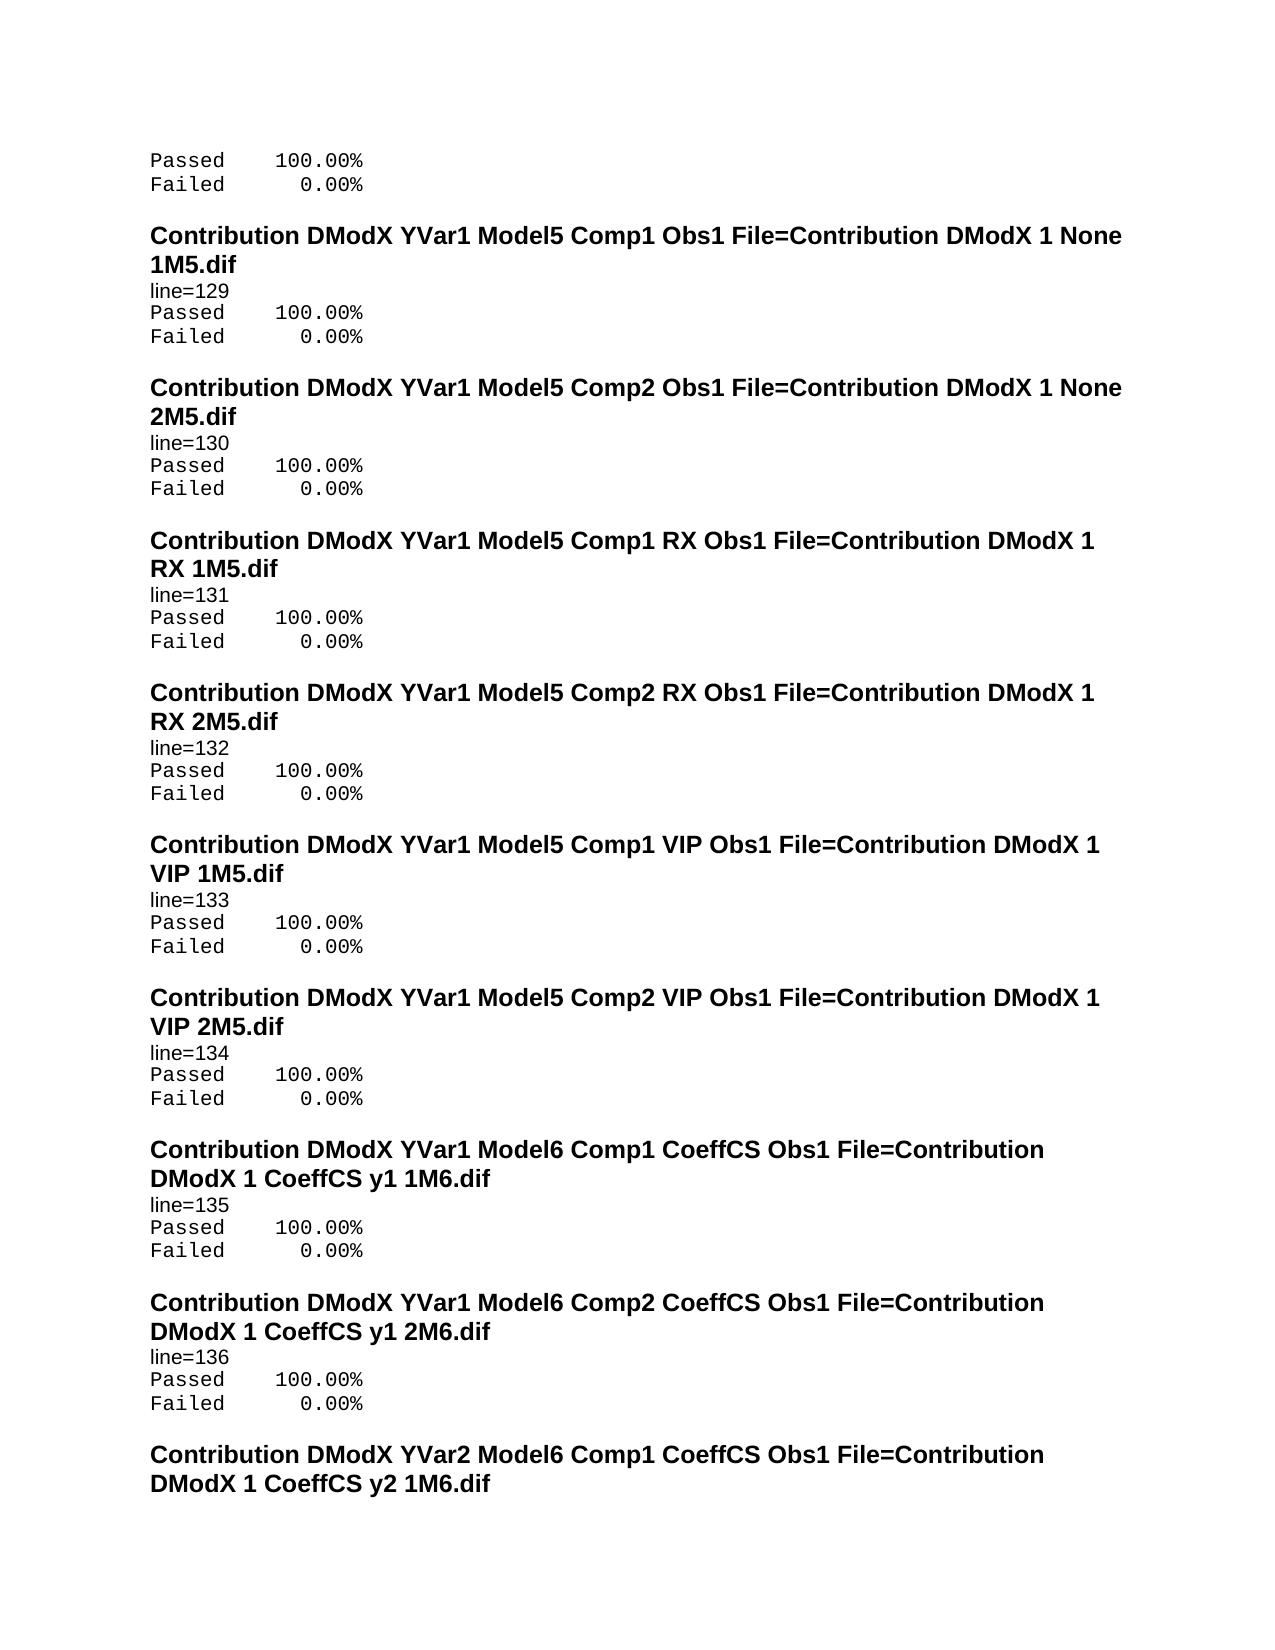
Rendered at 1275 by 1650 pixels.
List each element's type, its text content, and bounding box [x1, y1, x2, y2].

text Contribution DModX YVar1 Model6 Comp1 CoeffCS Obs1 File=Contribution DModX 1 CoeffCS y1 1M6.dif [150, 1135, 1125, 1193]
text line=131 [150, 583, 1125, 607]
text line=132 [150, 736, 1125, 759]
text line=129 [150, 278, 1125, 302]
text line=133 [150, 888, 1125, 912]
text Passed 100.00% [150, 759, 1125, 783]
text line=130 [150, 431, 1125, 455]
text line=135 [150, 1193, 1125, 1217]
text line=134 [150, 1040, 1125, 1064]
text Failed 0.00% [150, 1240, 1125, 1264]
text Passed 100.00% [150, 912, 1125, 936]
text Contribution DModX YVar1 Model5 Comp1 Obs1 File=Contribution DModX 1 None 1M5.dif [150, 221, 1125, 278]
text Contribution DModX YVar1 Model6 Comp2 CoeffCS Obs1 File=Contribution DModX 1 CoeffCS y1 2M6.dif [150, 1288, 1125, 1345]
text Failed 0.00% [150, 631, 1125, 654]
text Passed 100.00% [150, 455, 1125, 478]
text Contribution DModX YVar1 Model5 Comp2 Obs1 File=Contribution DModX 1 None 2M5.dif [150, 373, 1125, 431]
text Contribution DModX YVar1 Model5 Comp1 RX Obs1 File=Contribution DModX 1 RX 1M5.dif [150, 526, 1125, 583]
text Passed 100.00% [150, 1064, 1125, 1088]
text Failed 0.00% [150, 478, 1125, 502]
text Passed 100.00% [150, 1217, 1125, 1240]
text Failed 0.00% [150, 1393, 1125, 1416]
text Contribution DModX YVar1 Model5 Comp2 VIP Obs1 File=Contribution DModX 1 VIP 2M5.dif [150, 983, 1125, 1040]
text Failed 0.00% [150, 174, 1125, 197]
text Contribution DModX YVar1 Model5 Comp2 RX Obs1 File=Contribution DModX 1 RX 2M5.dif [150, 678, 1125, 736]
text line=136 [150, 1345, 1125, 1369]
text Failed 0.00% [150, 326, 1125, 350]
text Passed 100.00% [150, 1369, 1125, 1393]
text Passed 100.00% [150, 607, 1125, 631]
text Contribution DModX YVar1 Model5 Comp1 VIP Obs1 File=Contribution DModX 1 VIP 1M5.dif [150, 831, 1125, 888]
text Failed 0.00% [150, 936, 1125, 959]
text Contribution DModX YVar2 Model6 Comp1 CoeffCS Obs1 File=Contribution DModX 1 CoeffCS y2 1M6.dif [150, 1440, 1125, 1498]
text Passed 100.00% [150, 302, 1125, 326]
text Failed 0.00% [150, 783, 1125, 807]
text Passed 100.00% [150, 150, 1125, 174]
text Failed 0.00% [150, 1088, 1125, 1112]
